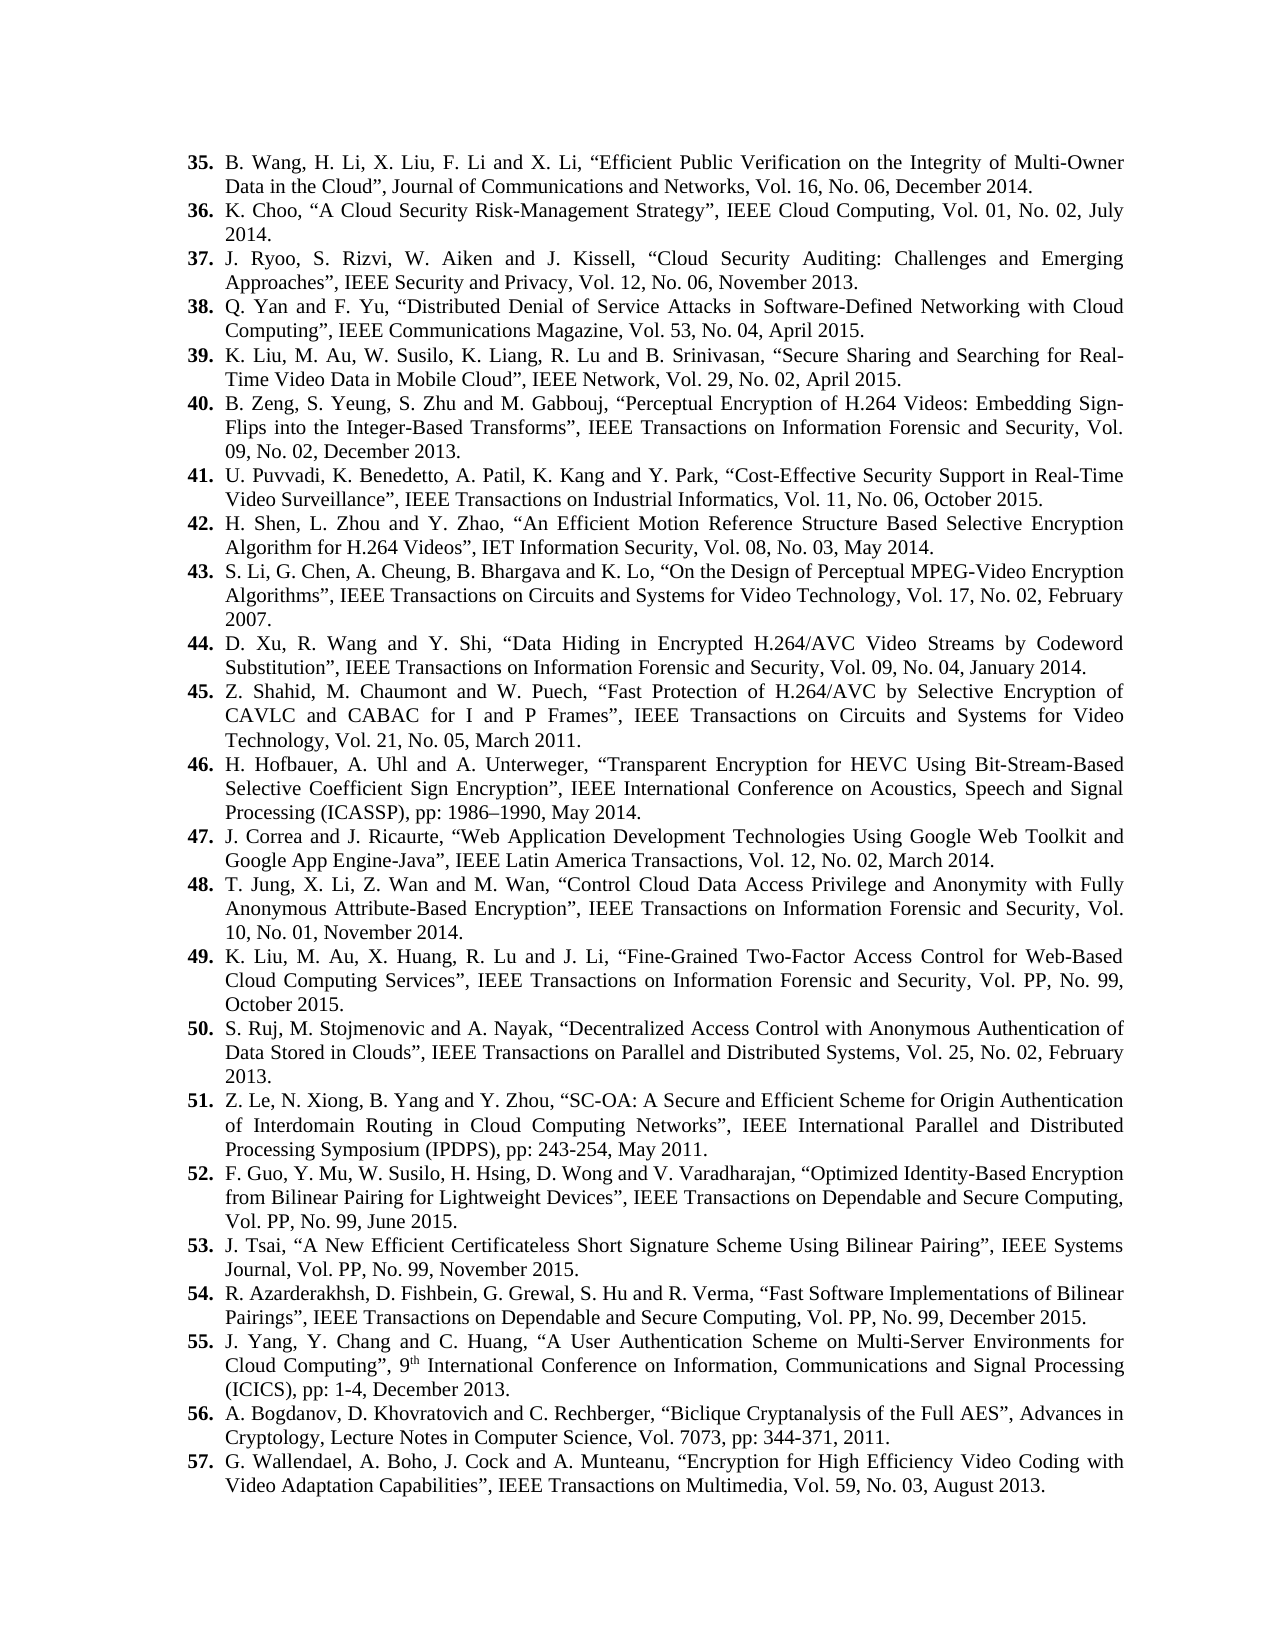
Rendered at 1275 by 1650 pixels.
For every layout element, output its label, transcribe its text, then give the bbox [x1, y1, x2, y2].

list Z. Le, N. Xiong, B. Yang and Y. Zhou, “SC-OA: A Secure and Efficient Scheme for Origin Authentication of Interdomain Routing in Cloud Computing Networks”, IEEE International Parallel and Distributed Processing Symposium (IPDPS), pp: 243-254, May 2011. [187, 1088, 1125, 1161]
list K. Liu, M. Au, W. Susilo, K. Liang, R. Lu and B. Srinivasan, “Secure Sharing and Searching for Real-Time Video Data in Mobile Cloud”, IEEE Network, Vol. 29, No. 02, April 2015. [187, 342, 1125, 391]
list K. Choo, “A Cloud Security Risk-Management Strategy”, IEEE Cloud Computing, Vol. 01, No. 02, July 2014. [187, 198, 1125, 246]
list H. Hofbauer, A. Uhl and A. Unterweger, “Transparent Encryption for HEVC Using Bit-Stream-Based Selective Coefficient Sign Encryption”, IEEE International Conference on Acoustics, Speech and Signal Processing (ICASSP), pp: 1986–1990, May 2014. [187, 752, 1125, 824]
list K. Liu, M. Au, X. Huang, R. Lu and J. Li, “Fine-Grained Two-Factor Access Control for Web-Based Cloud Computing Services”, IEEE Transactions on Information Forensic and Security, Vol. PP, No. 99, October 2015. [187, 944, 1125, 1016]
list J. Yang, Y. Chang and C. Huang, “A User Authentication Scheme on Multi-Server Environments for Cloud Computing”, 9th International Conference on Information, Communications and Signal Processing (ICICS), pp: 1-4, December 2013. [187, 1329, 1125, 1401]
list D. Xu, R. Wang and Y. Shi, “Data Hiding in Encrypted H.264/AVC Video Streams by Codeword Substitution”, IEEE Transactions on Information Forensic and Security, Vol. 09, No. 04, January 2014. [187, 631, 1125, 679]
list Z. Shahid, M. Chaumont and W. Puech, “Fast Protection of H.264/AVC by Selective Encryption of CAVLC and CABAC for I and P Frames”, IEEE Transactions on Circuits and Systems for Video Technology, Vol. 21, No. 05, March 2011. [187, 679, 1125, 752]
list A. Bogdanov, D. Khovratovich and C. Rechberger, “Biclique Cryptanalysis of the Full AES”, Advances in Cryptology, Lecture Notes in Computer Science, Vol. 7073, pp: 344-371, 2011. [187, 1401, 1125, 1449]
list R. Azarderakhsh, D. Fishbein, G. Grewal, S. Hu and R. Verma, “Fast Software Implementations of Bilinear Pairings”, IEEE Transactions on Dependable and Secure Computing, Vol. PP, No. 99, December 2015. [187, 1281, 1125, 1329]
list B. Wang, H. Li, X. Liu, F. Li and X. Li, “Efficient Public Verification on the Integrity of Multi-Owner Data in the Cloud”, Journal of Communications and Networks, Vol. 16, No. 06, December 2014. [187, 150, 1125, 198]
list J. Correa and J. Ricaurte, “Web Application Development Technologies Using Google Web Toolkit and Google App Engine-Java”, IEEE Latin America Transactions, Vol. 12, No. 02, March 2014. [187, 824, 1125, 872]
list F. Guo, Y. Mu, W. Susilo, H. Hsing, D. Wong and V. Varadharajan, “Optimized Identity-Based Encryption from Bilinear Pairing for Lightweight Devices”, IEEE Transactions on Dependable and Secure Computing, Vol. PP, No. 99, June 2015. [187, 1161, 1125, 1233]
list Q. Yan and F. Yu, “Distributed Denial of Service Attacks in Software-Defined Networking with Cloud Computing”, IEEE Communications Magazine, Vol. 53, No. 04, April 2015. [187, 294, 1125, 342]
list T. Jung, X. Li, Z. Wan and M. Wan, “Control Cloud Data Access Privilege and Anonymity with Fully Anonymous Attribute-Based Encryption”, IEEE Transactions on Information Forensic and Security, Vol. 10, No. 01, November 2014. [187, 872, 1125, 944]
list J. Tsai, “A New Efficient Certificateless Short Signature Scheme Using Bilinear Pairing”, IEEE Systems Journal, Vol. PP, No. 99, November 2015. [187, 1233, 1125, 1281]
list U. Puvvadi, K. Benedetto, A. Patil, K. Kang and Y. Park, “Cost-Effective Security Support in Real-Time Video Surveillance”, IEEE Transactions on Industrial Informatics, Vol. 11, No. 06, October 2015. [187, 463, 1125, 511]
list S. Ruj, M. Stojmenovic and A. Nayak, “Decentralized Access Control with Anonymous Authentication of Data Stored in Clouds”, IEEE Transactions on Parallel and Distributed Systems, Vol. 25, No. 02, February 2013. [187, 1016, 1125, 1088]
list S. Li, G. Chen, A. Cheung, B. Bhargava and K. Lo, “On the Design of Perceptual MPEG-Video Encryption Algorithms”, IEEE Transactions on Circuits and Systems for Video Technology, Vol. 17, No. 02, February 2007. [187, 559, 1125, 631]
list H. Shen, L. Zhou and Y. Zhao, “An Efficient Motion Reference Structure Based Selective Encryption Algorithm for H.264 Videos”, IET Information Security, Vol. 08, No. 03, May 2014. [187, 511, 1125, 559]
list J. Ryoo, S. Rizvi, W. Aiken and J. Kissell, “Cloud Security Auditing: Challenges and Emerging Approaches”, IEEE Security and Privacy, Vol. 12, No. 06, November 2013. [187, 246, 1125, 294]
list G. Wallendael, A. Boho, J. Cock and A. Munteanu, “Encryption for High Efficiency Video Coding with Video Adaptation Capabilities”, IEEE Transactions on Multimedia, Vol. 59, No. 03, August 2013. [187, 1449, 1125, 1497]
list B. Zeng, S. Yeung, S. Zhu and M. Gabbouj, “Perceptual Encryption of H.264 Videos: Embedding Sign-Flips into the Integer-Based Transforms”, IEEE Transactions on Information Forensic and Security, Vol. 09, No. 02, December 2013. [187, 391, 1125, 463]
